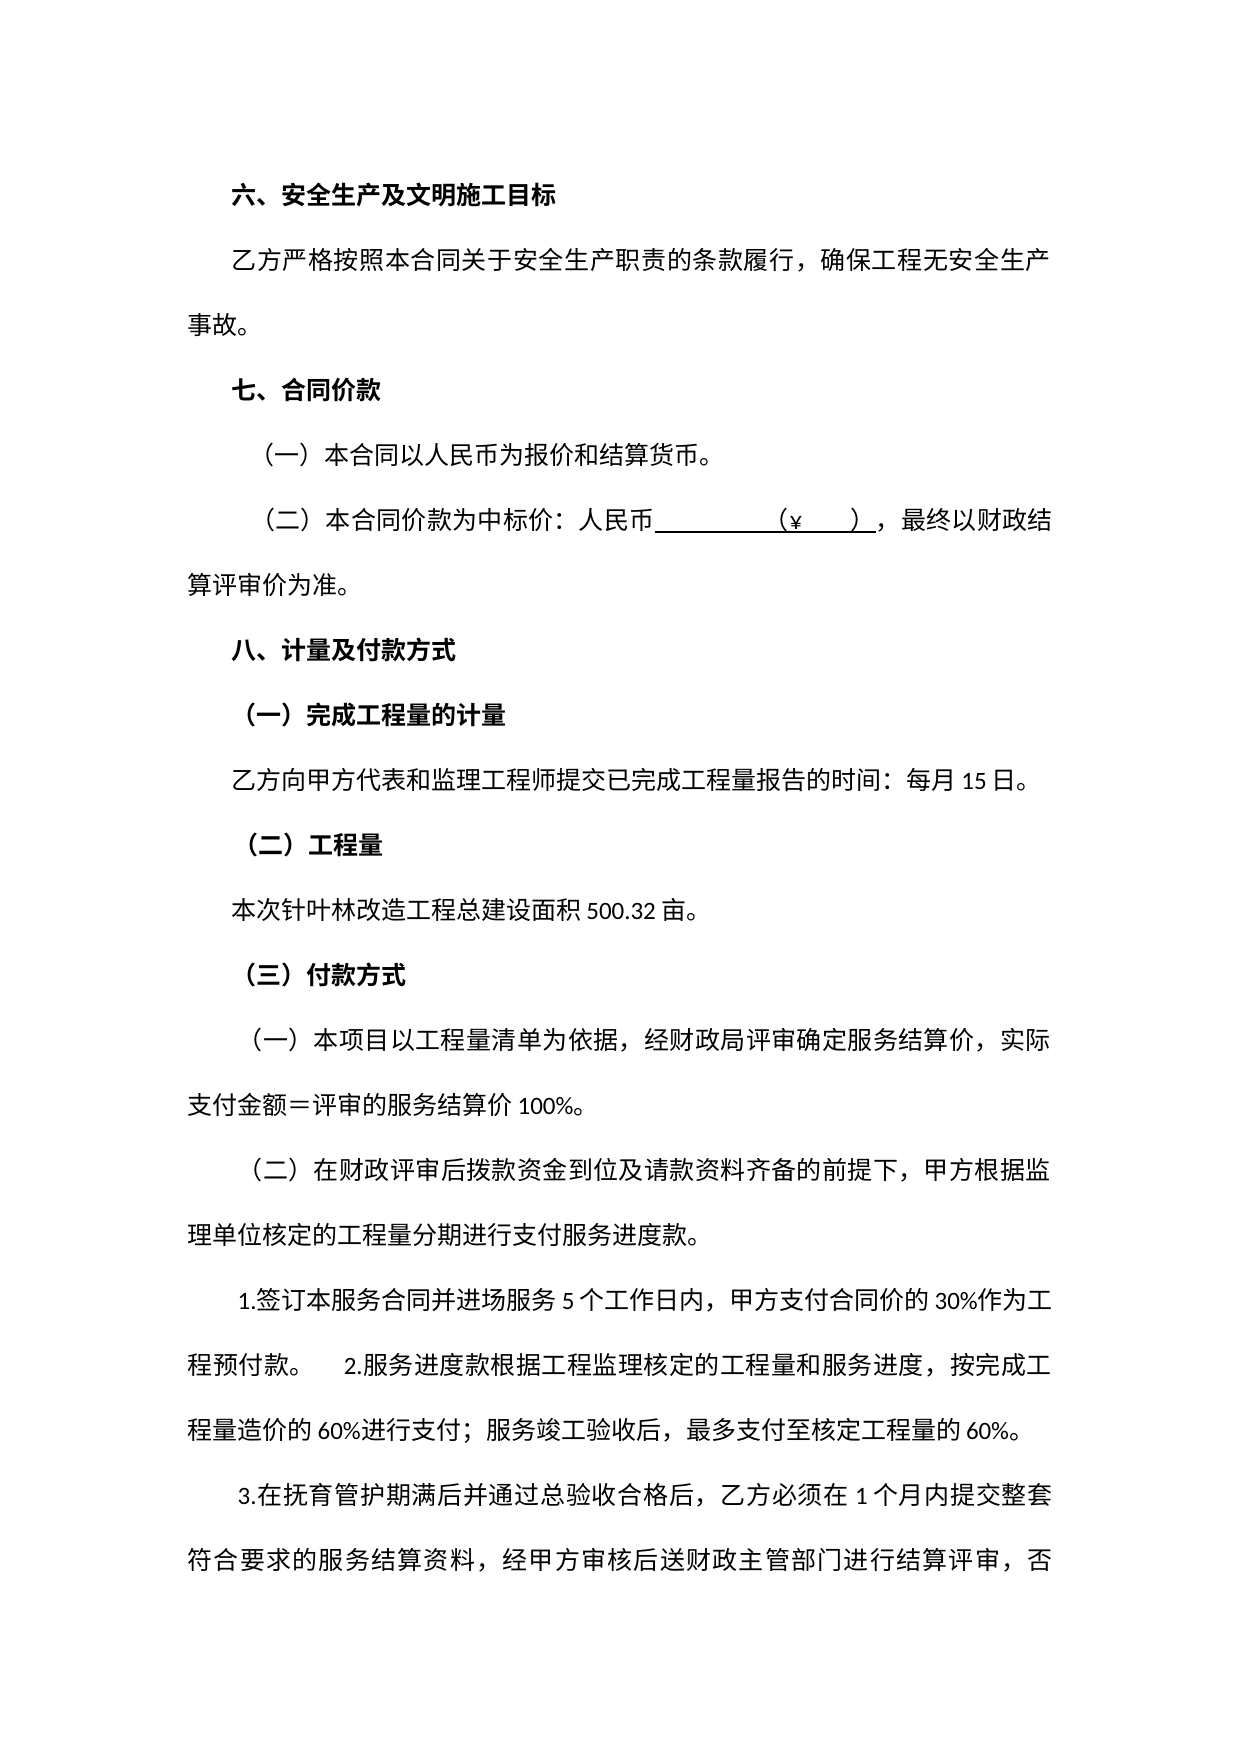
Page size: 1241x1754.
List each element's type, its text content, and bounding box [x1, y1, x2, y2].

text 乙方严格按照本合同关于安全生产职责的条款履行，确保工程无安全生产事故。 [187, 227, 1053, 357]
text （一）完成工程量的计量 [187, 682, 1053, 747]
text （二）本合同价款为中标价：人民币 （¥ ），最终以财政结算评审价为准。 [187, 487, 1053, 617]
text 六、安全生产及文明施工目标 [187, 162, 1053, 227]
text （二）在财政评审后拨款资金到位及请款资料齐备的前提下，甲方根据监理单位核定的工程量分期进行支付服务进度款。 [187, 1137, 1053, 1267]
text （二）工程量 [187, 812, 1053, 877]
text （三）付款方式 [187, 942, 1053, 1007]
text （一）本合同以人民币为报价和结算货币。 [187, 422, 1053, 487]
text 1.签订本服务合同并进场服务5个工作日内，甲方支付合同价的30%作为工程预付款。 2.服务进度款根据工程监理核定的工程量和服务进度，按完成工程量造价的60%进行支付；服务竣工验收后，最多支付至核定工程量的60%。 [187, 1267, 1053, 1462]
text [187, 1462, 1053, 1592]
text 本次针叶林改造工程总建设面积500.32亩。 [187, 877, 1053, 942]
text 八、计量及付款方式 [187, 617, 1053, 682]
text 七、合同价款 [187, 357, 1053, 422]
text （一）本项目以工程量清单为依据，经财政局评审确定服务结算价，实际支付金额＝评审的服务结算价100%。 [187, 1007, 1053, 1137]
text 乙方向甲方代表和监理工程师提交已完成工程量报告的时间：每月15日。 [187, 747, 1053, 812]
